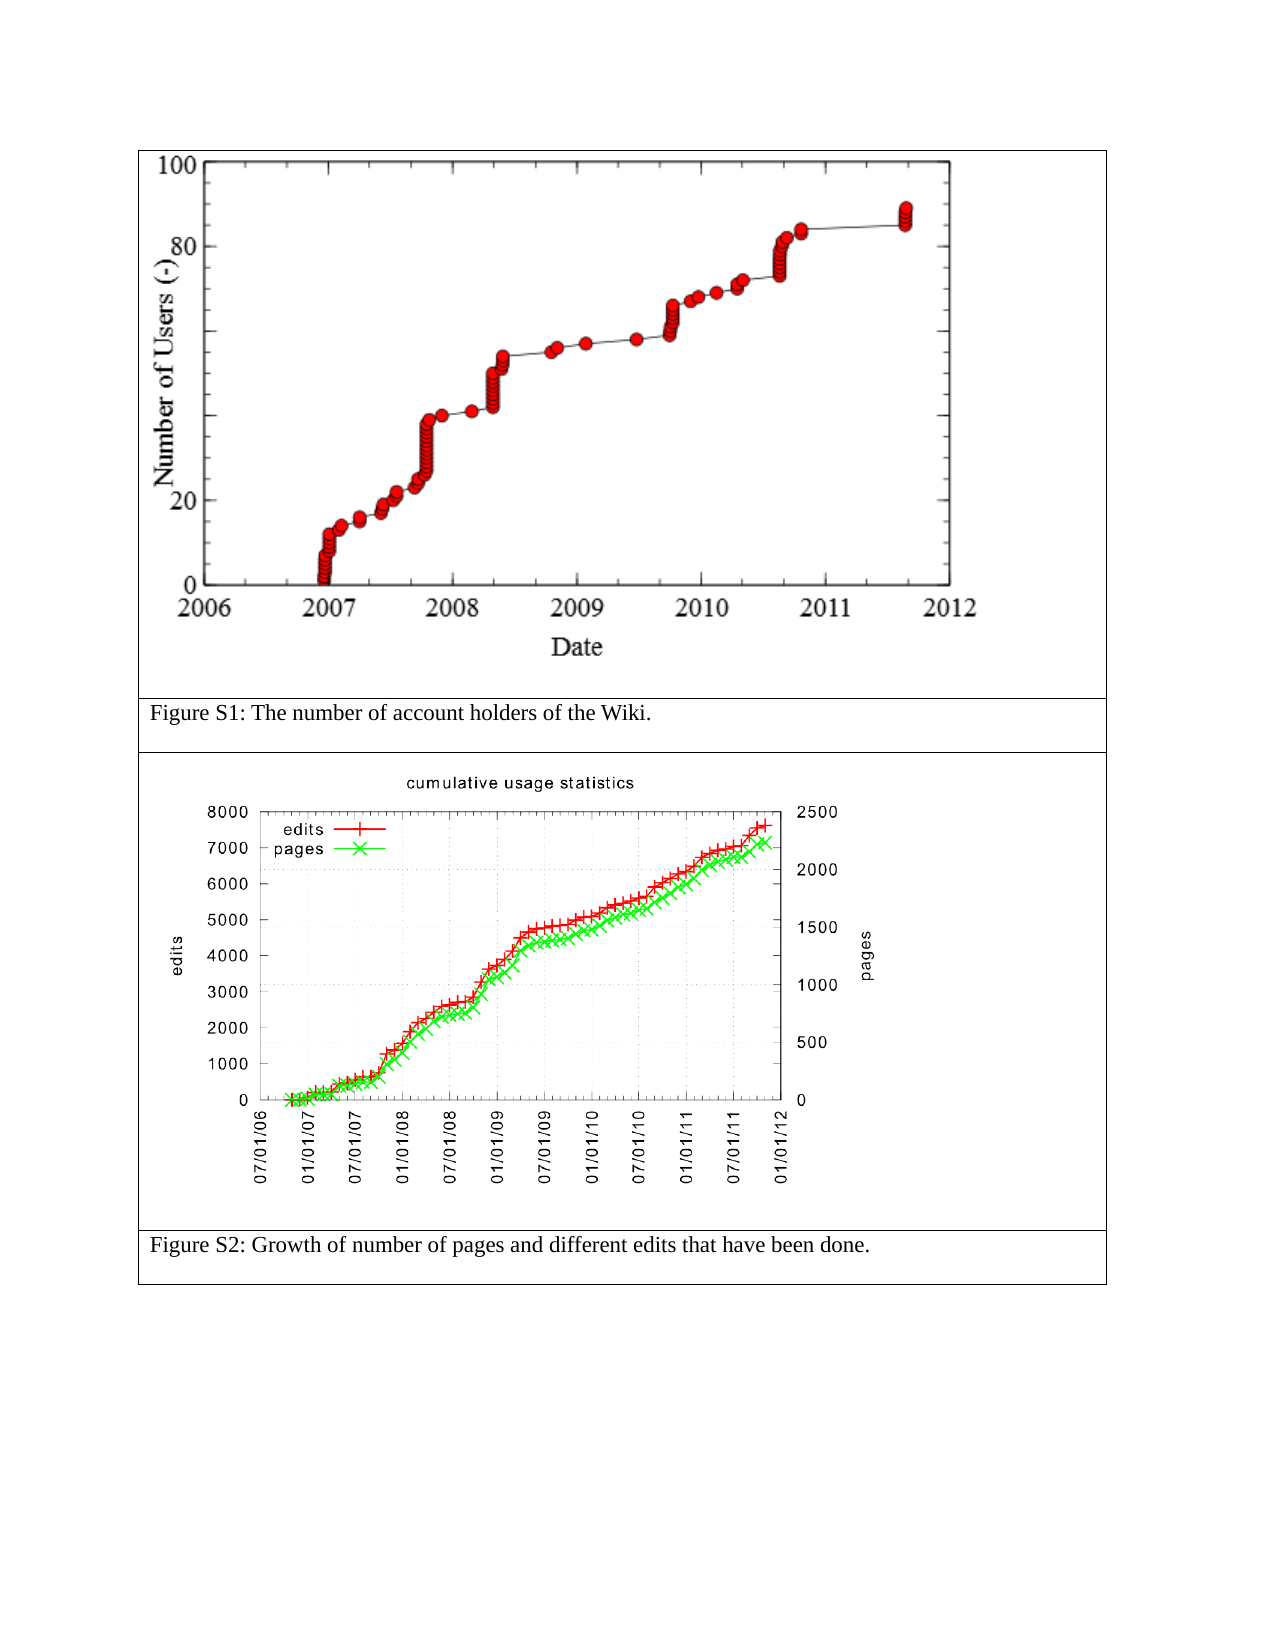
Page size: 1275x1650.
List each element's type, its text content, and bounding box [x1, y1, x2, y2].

table_cell [139, 753, 1106, 1229]
table_cell Figure S2: Growth of number of pages and different edits that have been done. [139, 1231, 1106, 1284]
table_header [139, 151, 1106, 698]
table_cell Figure S1: The number of account holders of the Wiki. [139, 699, 1106, 752]
picture [149, 752, 900, 1203]
picture [149, 151, 1045, 671]
